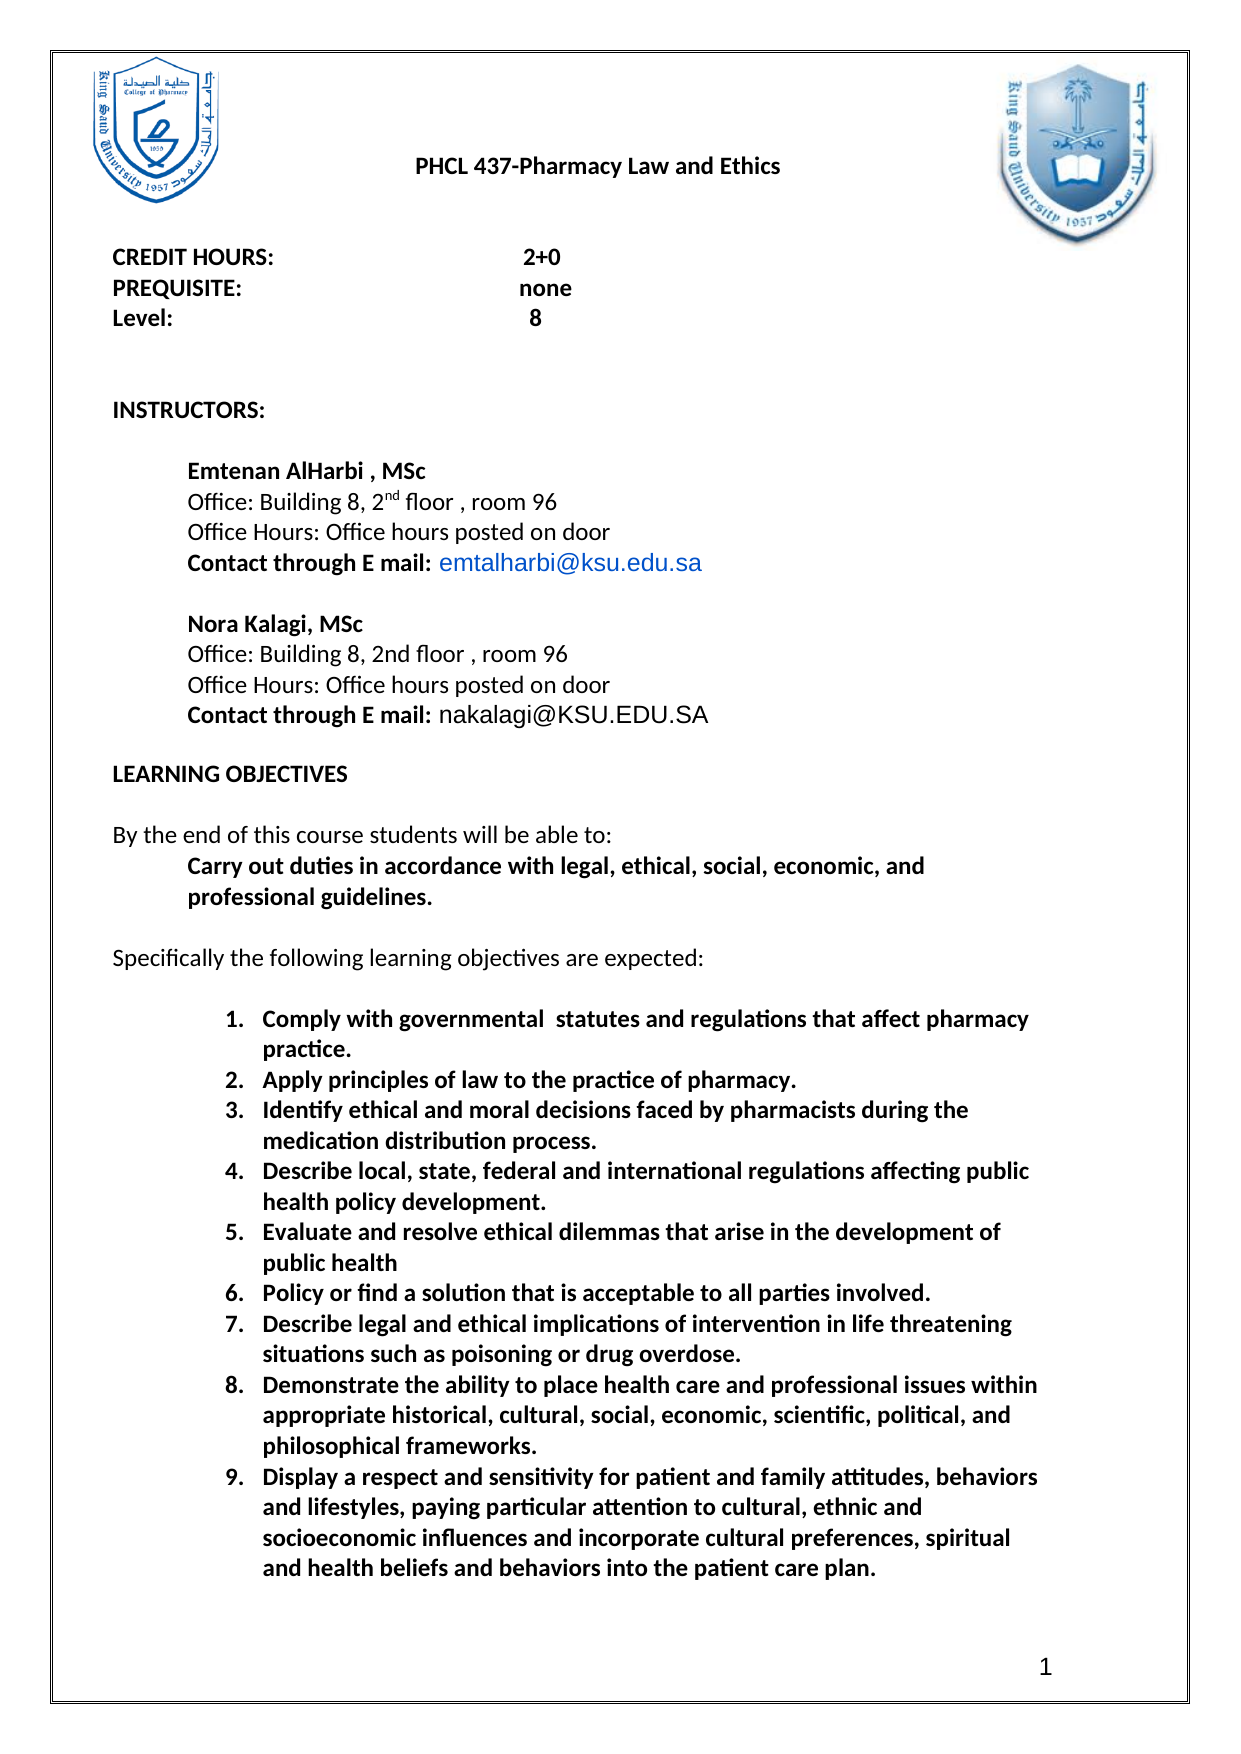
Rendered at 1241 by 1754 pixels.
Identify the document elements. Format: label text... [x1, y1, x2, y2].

list Evaluate and resolve ethical dilemmas that arise in the development of public health [225, 1216, 1053, 1277]
list Comply with governmental statutes and regulations that affect pharmacy [225, 1003, 1053, 1033]
picture [90, 54, 219, 202]
text Carry out duties in accordance with legal, ethical, social, economic, and professional guidelines. [187, 850, 1053, 911]
text Office Hours: Office hours posted on door [187, 669, 1053, 699]
text Contact through E mail: nakalagi@KSU.EDU.SA [112, 699, 1053, 730]
text Office: Building 8, 2nd floor , room 96 [187, 486, 1053, 516]
text INSTRUCTORS: [112, 394, 1053, 425]
text PHCL 437-Pharmacy Law and Ethics [219, 150, 977, 181]
text CREDIT HOURS: 2+0 [112, 242, 1053, 272]
list Describe local, state, federal and international regulations affecting public health policy development. [225, 1155, 1053, 1216]
list Demonstrate the ability to place health care and professional issues within appropriate historical, cultural, social, economic, scientific, political, and philosophical frameworks. [225, 1369, 1053, 1461]
picture [977, 54, 1175, 251]
text Office: Building 8, 2nd floor , room 96 [187, 638, 1053, 669]
text Level: 8 [112, 303, 1053, 333]
text Specifically the following learning objectives are expected: [112, 942, 1053, 972]
text Contact through E mail: emtalharbi@ksu.edu.sa [187, 547, 1053, 577]
text Nora Kalagi, MSc [187, 608, 1053, 638]
text By the end of this course students will be able to: [112, 820, 1053, 850]
list practice. [262, 1033, 1053, 1064]
text LEARNING OBJECTIVES [112, 759, 1053, 789]
list Policy or find a solution that is acceptable to all parties involved. [225, 1277, 1053, 1308]
list Display a respect and sensitivity for patient and family attitudes, behaviors and lifestyles, paying particular attention to cultural, ethnic and socioeconomic influences and incorporate cultural preferences, spiritual and health beliefs and behaviors into the patient care plan. [225, 1461, 1053, 1583]
list Describe legal and ethical implications of intervention in life threatening situations such as poisoning or drug overdose. [225, 1308, 1053, 1369]
list Identify ethical and moral decisions faced by pharmacists during the medication distribution process. [225, 1094, 1053, 1155]
text Office Hours: Office hours posted on door [187, 516, 1053, 547]
list Apply principles of law to the practice of pharmacy. [225, 1064, 1053, 1094]
text Emtenan AlHarbi , MSc [187, 455, 1053, 486]
text PREQUISITE: none [112, 272, 1053, 303]
